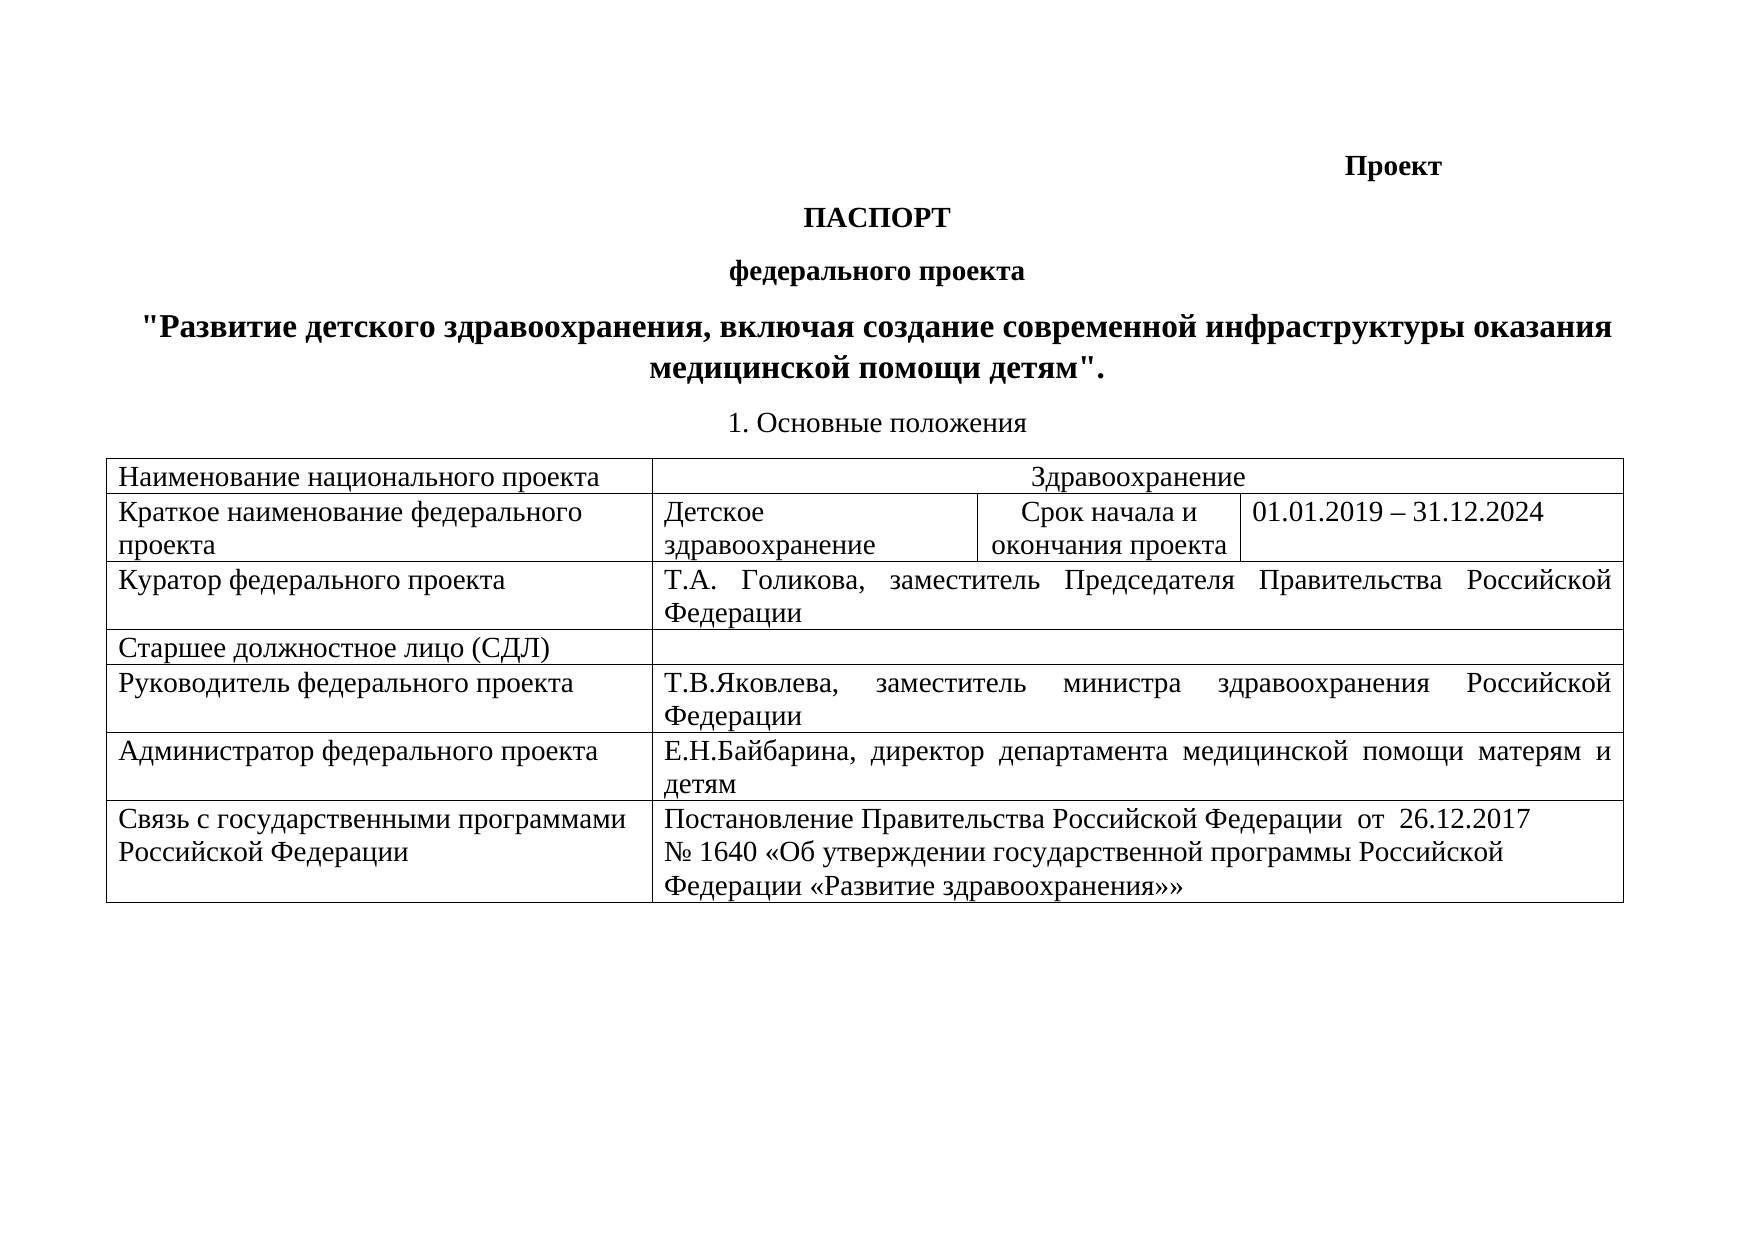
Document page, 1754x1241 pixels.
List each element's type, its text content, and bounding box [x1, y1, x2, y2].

text "Развитие детского здравоохранения, включая создание современной инфраструктуры оказания медицинской помощи детям". [118, 306, 1636, 386]
table_cell Срок начала и окончания проекта [978, 494, 1240, 561]
table_cell Старшее должностное лицо (СДЛ) [107, 630, 652, 664]
table_cell Связь с государственными программами Российской Федерации [107, 801, 652, 902]
table_cell Е.Н.Байбарина, директор департамента медицинской помощи матерям и детям [653, 733, 1623, 800]
table_header Здравоохранение [653, 459, 1623, 493]
text ПАСПОРТ [118, 201, 1636, 234]
text федерального проекта [118, 253, 1636, 287]
table_cell Т.В.Яковлева, заместитель министра здравоохранения Российской Федерации [653, 665, 1623, 732]
table_cell Администратор федерального проекта [107, 733, 652, 800]
table_cell Детское здравоохранение [653, 494, 977, 561]
table_header Наименование национального проекта [107, 459, 652, 493]
table_cell Руководитель федерального проекта [107, 665, 652, 732]
table_cell [653, 630, 1623, 664]
table_cell 01.01.2019 – 31.12.2024 [1241, 494, 1623, 561]
text Проект [118, 148, 1636, 181]
text 1. Основные положения [118, 406, 1636, 439]
table_cell Краткое наименование федерального проекта [107, 494, 652, 561]
table_cell Т.А. Голикова, заместитель Председателя Правительства Российской Федерации [653, 562, 1623, 629]
table_cell Куратор федерального проекта [107, 562, 652, 629]
table_cell Постановление Правительства Российской Федерации от 26.12.2017 № 1640 «Об утверждении государственной программы Российской Федерации «Развитие здравоохранения»» [653, 801, 1623, 902]
